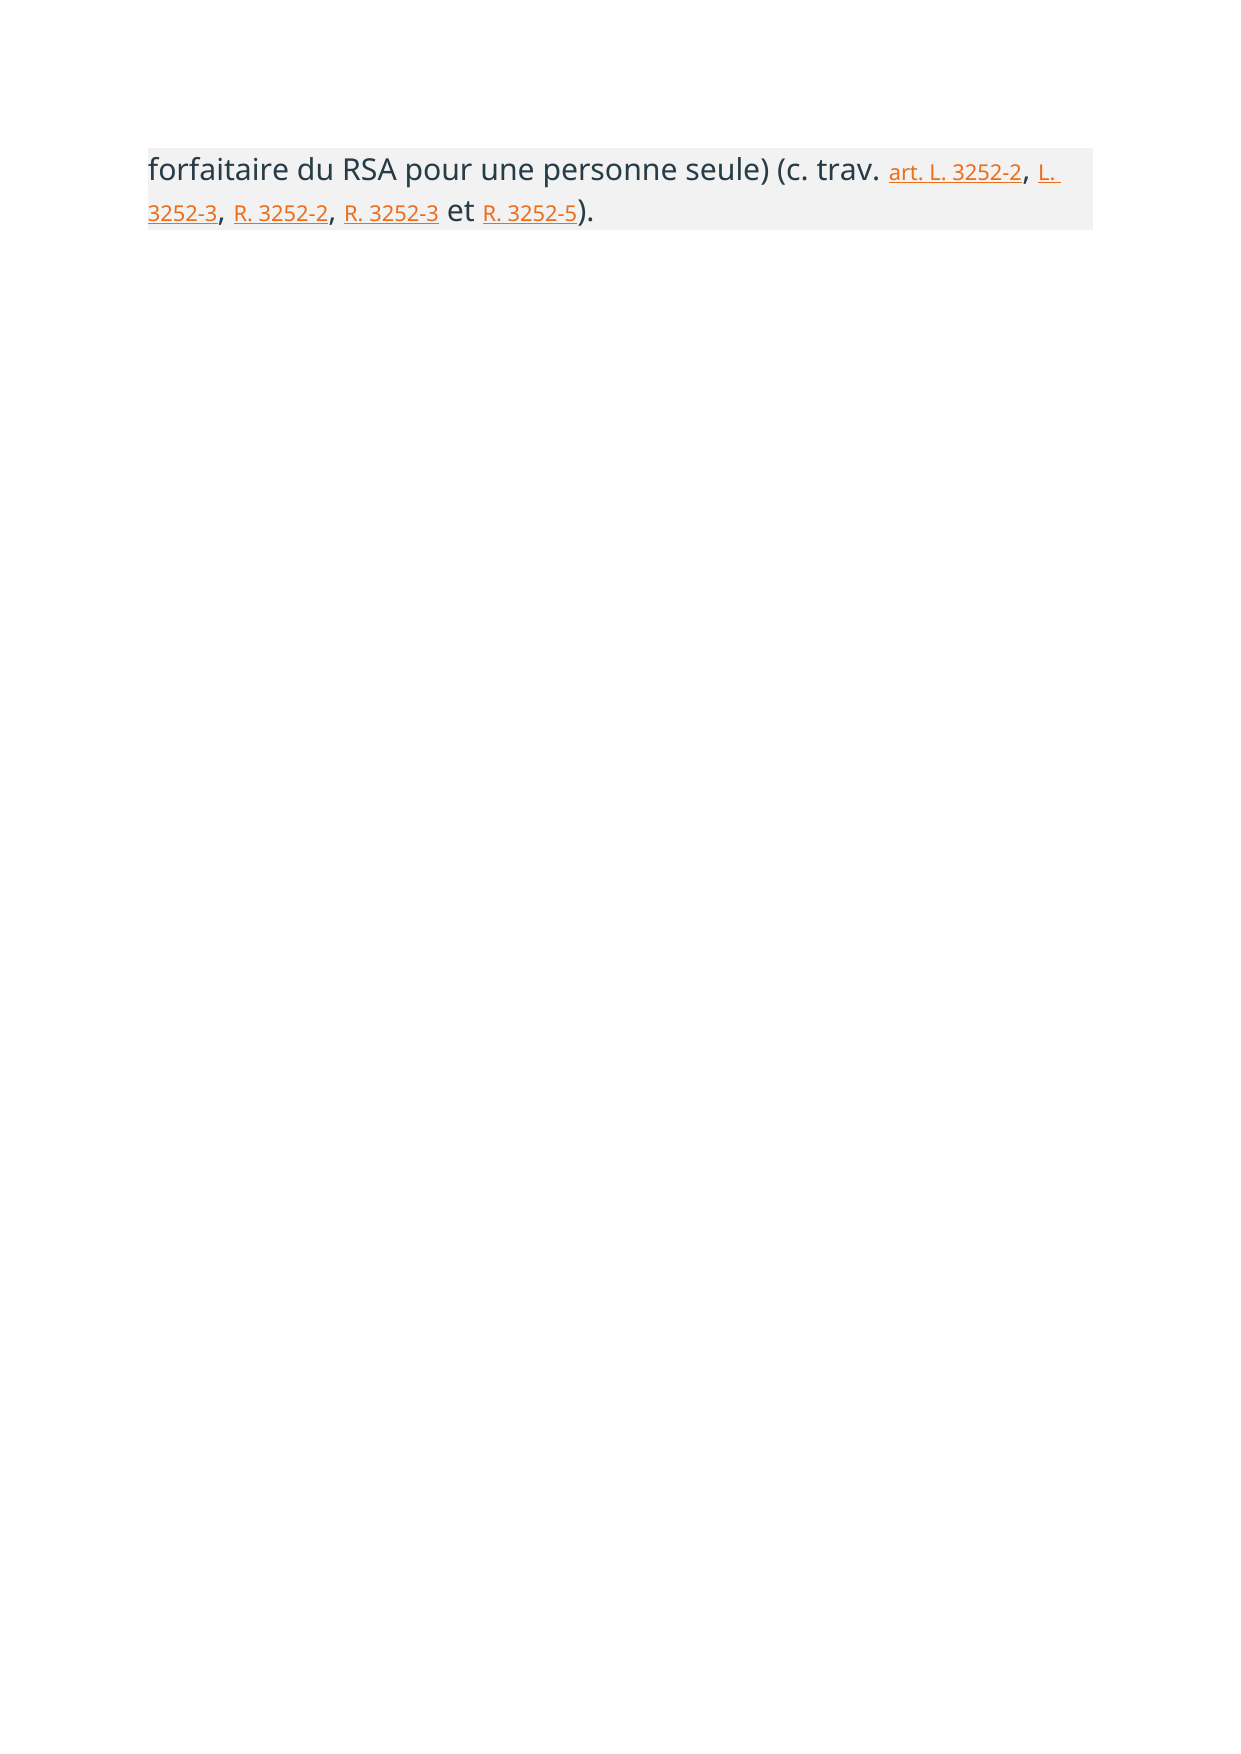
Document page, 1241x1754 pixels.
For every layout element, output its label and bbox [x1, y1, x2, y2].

text [148, 148, 1093, 230]
